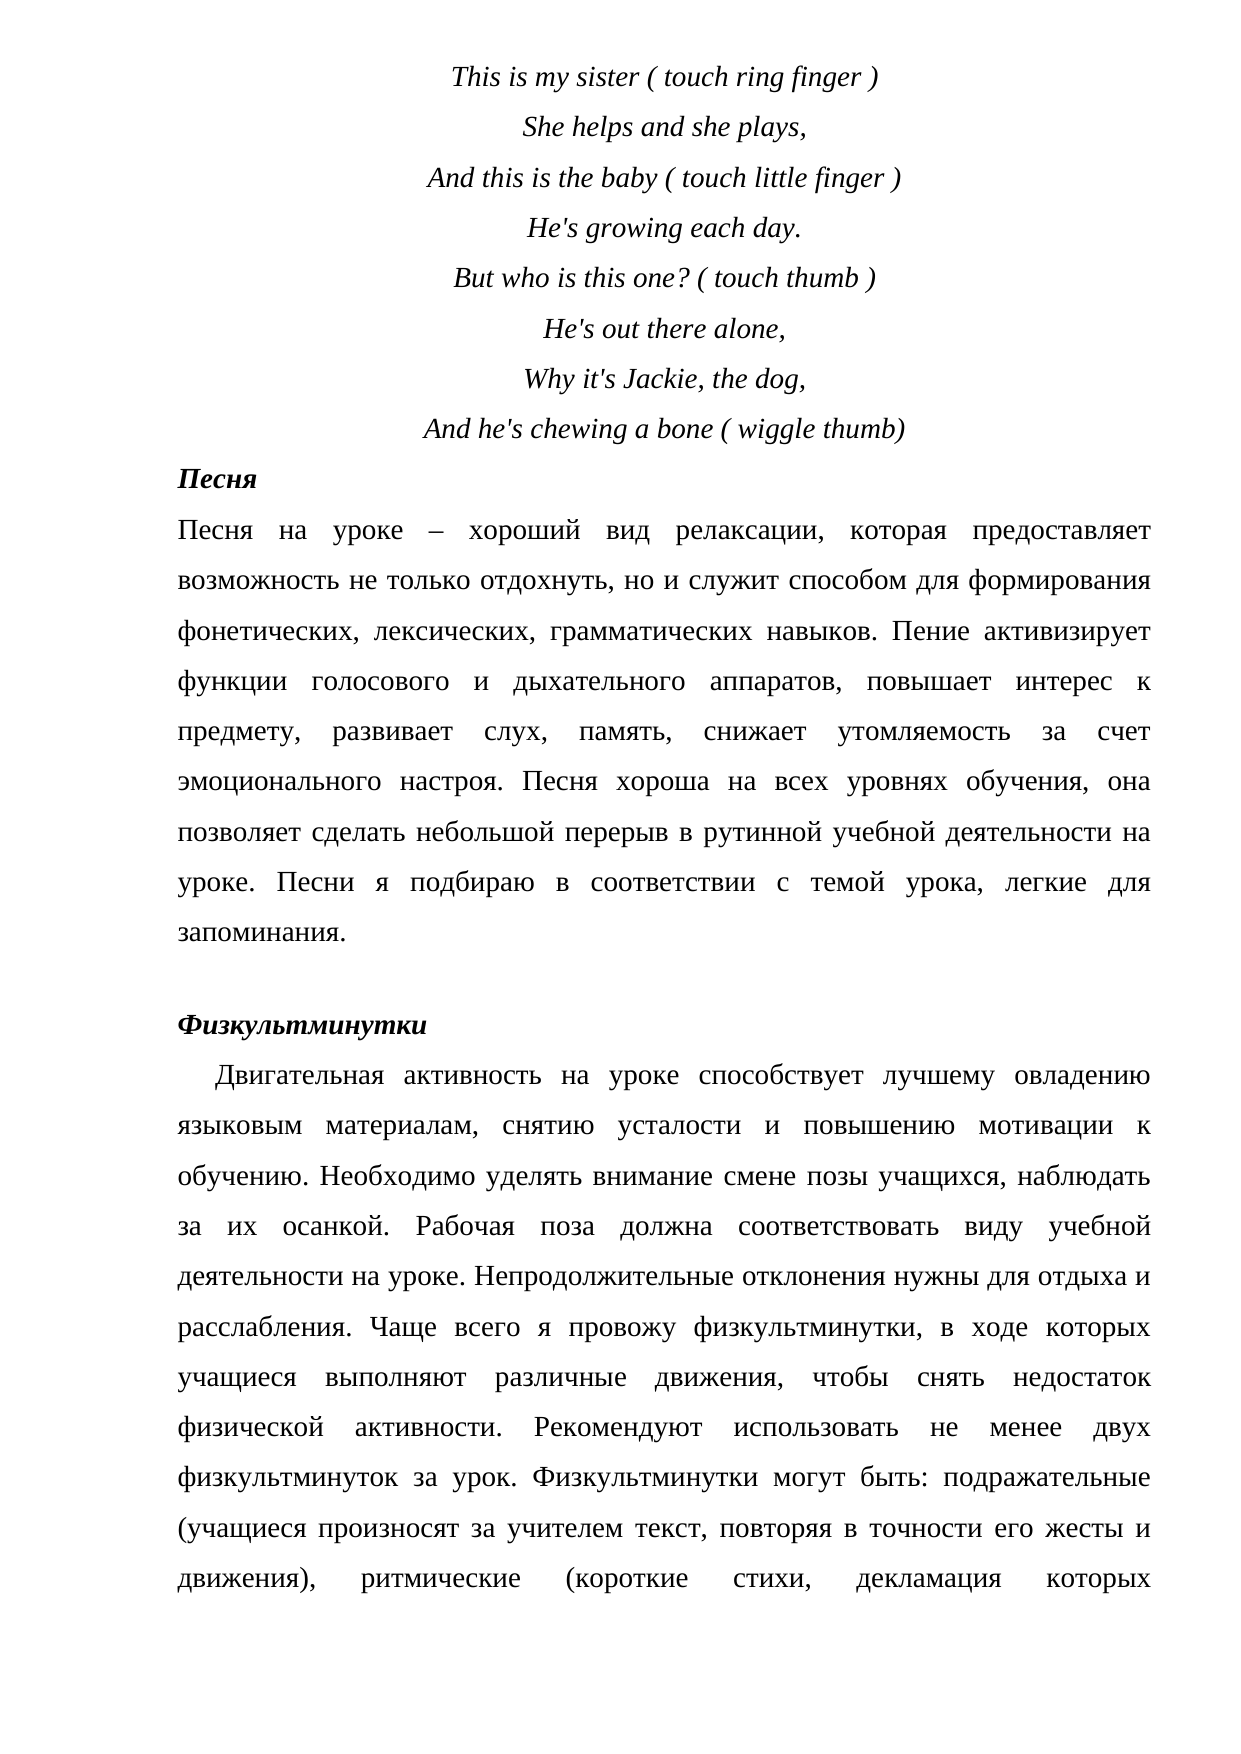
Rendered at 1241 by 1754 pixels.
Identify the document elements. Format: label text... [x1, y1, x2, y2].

text She helps and she plays, [177, 109, 1152, 143]
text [177, 1057, 1152, 1594]
text Why it's Jackie, the dog, [177, 361, 1152, 394]
text And this is the baby ( touch little finger ) [177, 160, 1152, 193]
text Песня [177, 462, 1152, 495]
text This is my sister ( touch ring finger ) [177, 59, 1152, 93]
text He's growing each day. [177, 210, 1152, 244]
text Физкультминутки [177, 1007, 1152, 1040]
text Песня на уроке – хороший вид релаксации, которая предоставляет возможность не только отдохнуть, но и служит способом для формирования фонетических, лексических, грамматических навыков. Пение активизирует функции голосового и дыхательного аппаратов, повышает интерес к предмету, развивает слух, память, снижает утомляемость за счет эмоционального настроя. Песня хороша на всех уровнях обучения, она позволяет сделать небольшой перерыв в рутинной учебной деятельности на уроке. Песни я подбираю в соответствии с темой урока, легкие для запоминания. [177, 512, 1152, 948]
text He's out there alone, [177, 311, 1152, 344]
text But who is this one? ( touch thumb ) [177, 260, 1152, 294]
text And he's chewing a bone ( wiggle thumb) [177, 411, 1152, 445]
